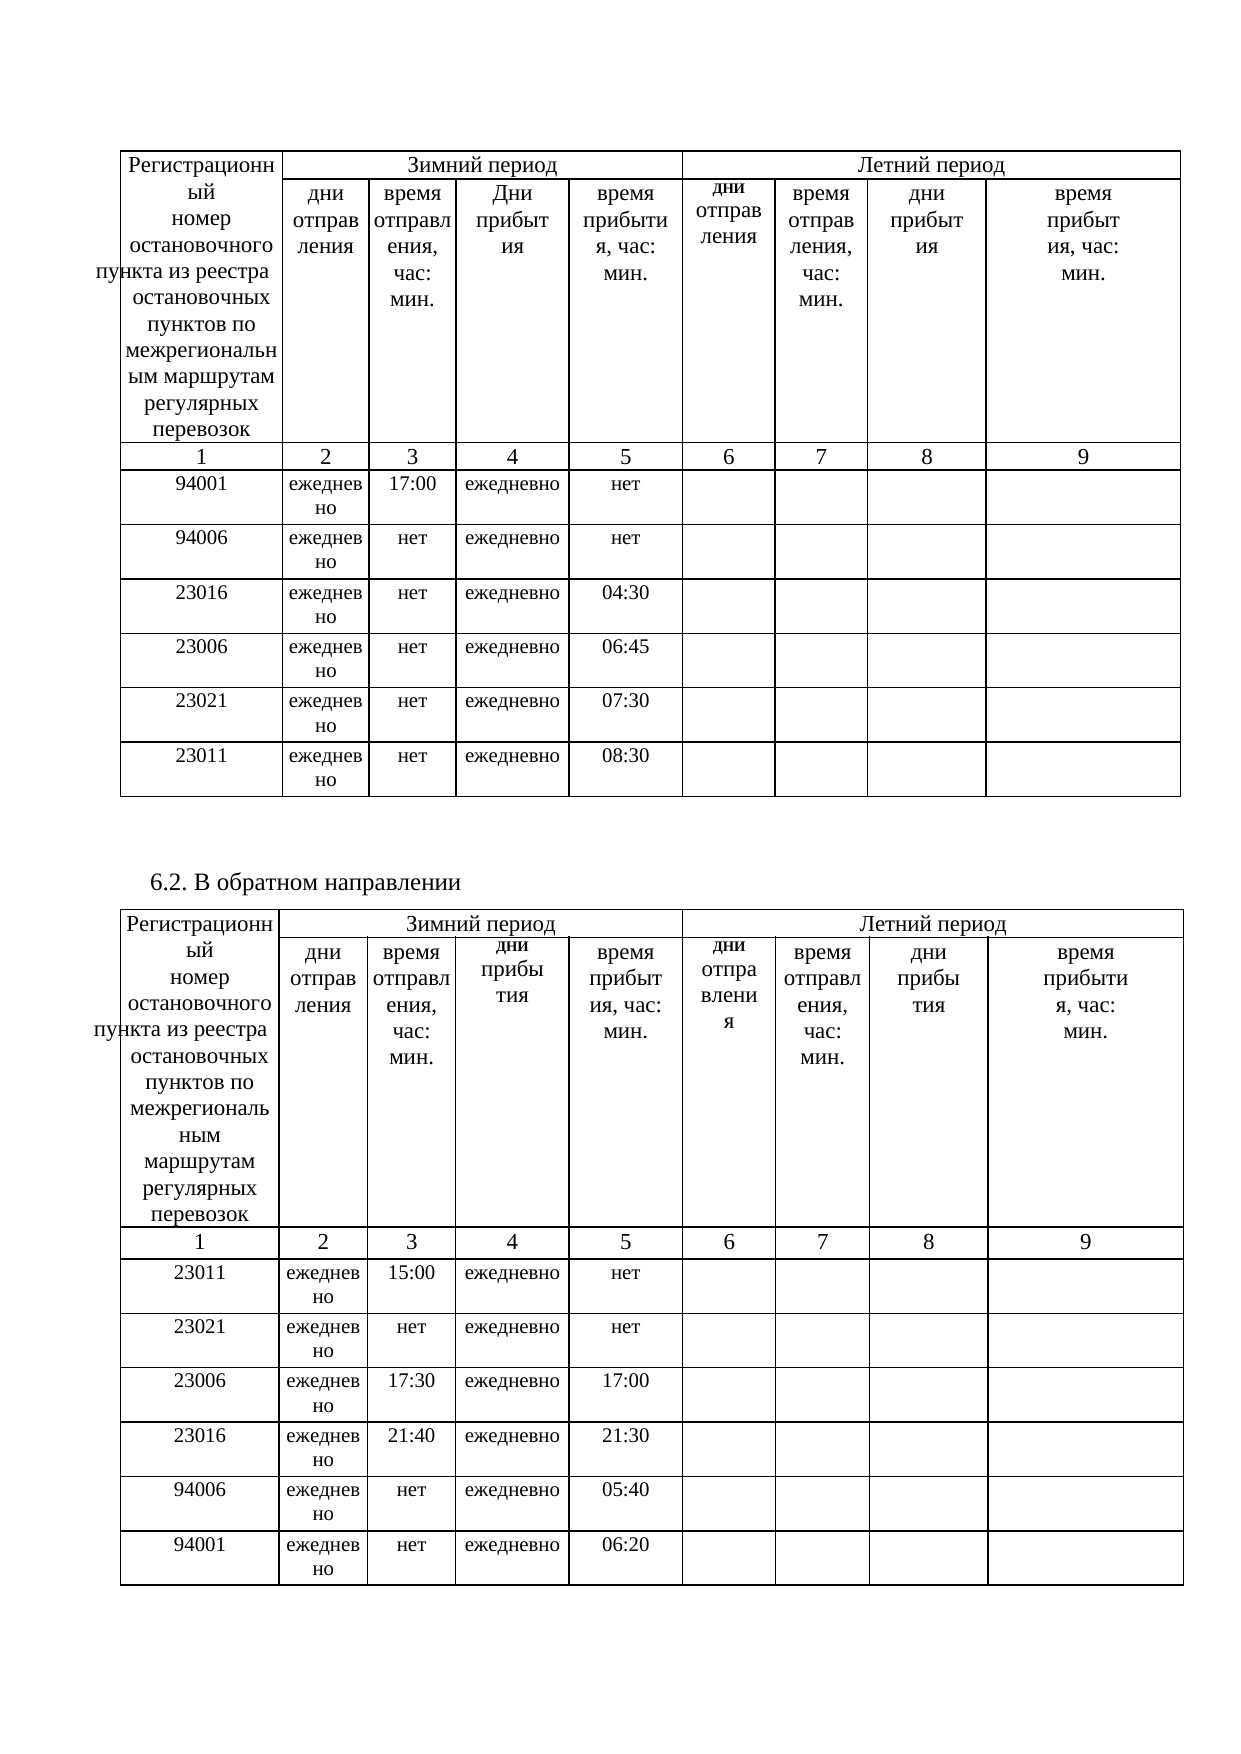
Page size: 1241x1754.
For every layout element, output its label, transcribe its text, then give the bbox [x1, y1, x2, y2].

table_cell нет [570, 1260, 682, 1312]
table_cell [987, 471, 1180, 524]
table_cell 94001 [121, 1532, 278, 1584]
table_cell нет [370, 525, 455, 578]
table_cell 1 [121, 443, 282, 469]
table_cell 06:20 [570, 1532, 682, 1584]
table_cell 23016 [121, 1423, 278, 1476]
table_cell [776, 1423, 869, 1476]
table_cell 21:40 [368, 1423, 455, 1476]
table_cell [868, 634, 985, 687]
table_cell 23016 [121, 580, 282, 632]
table_header Регистрационный номер остановочного пункта из реестра остановочных пунктов по межрегиональным маршрутам регулярных перевозок [121, 152, 282, 441]
table_cell [683, 1423, 775, 1476]
table_cell ежедневно [456, 1314, 568, 1367]
table_cell [870, 1532, 987, 1584]
table_cell нет [368, 1477, 455, 1530]
table_cell 9 [989, 1228, 1183, 1258]
table_header Зимний период [283, 152, 682, 178]
table_cell [776, 471, 867, 524]
table_cell [776, 688, 867, 741]
table_cell 05:40 [570, 1477, 682, 1530]
table_cell ежедневно [457, 471, 568, 524]
table_header Зимний период [280, 910, 682, 936]
table_cell 94001 [121, 471, 282, 524]
table_header Летний период [683, 152, 1180, 178]
table_cell 08:30 [570, 743, 682, 796]
table_cell нет [570, 525, 682, 578]
table_cell [989, 1532, 1183, 1584]
table_cell [776, 1368, 869, 1421]
table_cell ежедневно [283, 743, 368, 796]
table_cell ежедневно [280, 1368, 367, 1421]
table_cell [776, 634, 867, 687]
table_cell [683, 634, 774, 687]
table_cell 17:00 [370, 471, 455, 524]
table_cell ДНИ отпра влени я [683, 938, 775, 1226]
table_cell 2 [283, 443, 368, 469]
table_cell дни отправ ления [283, 180, 368, 441]
table_cell ежедневно [280, 1423, 367, 1476]
table_cell [776, 580, 867, 632]
table_cell [989, 1314, 1183, 1367]
table_cell [776, 525, 867, 578]
table_cell [683, 1314, 775, 1367]
table_cell ДНИ отправ ления [683, 180, 774, 441]
table_header Регистрационный номер остановочного пункта из реестра остановочных пунктов по межрегиональным маршрутам регулярных перевозок [121, 910, 278, 1226]
table_cell нет [370, 688, 455, 741]
table_cell [868, 688, 985, 741]
table_cell [683, 525, 774, 578]
table_cell 5 [570, 443, 682, 469]
table_cell 2 [280, 1228, 367, 1258]
table_cell нет [368, 1532, 455, 1584]
table_cell 5 [570, 1228, 682, 1258]
table_cell [776, 1260, 869, 1312]
table_cell 6 [683, 443, 774, 469]
table_cell нет [370, 743, 455, 796]
table_cell [989, 1477, 1183, 1530]
table_cell ежедневно [457, 525, 568, 578]
table_cell ежедневно [283, 580, 368, 632]
table_cell [870, 1477, 987, 1530]
table_cell [987, 688, 1180, 741]
table_cell 21:30 [570, 1423, 682, 1476]
table_cell ежедневно [457, 743, 568, 796]
table_cell [776, 1477, 869, 1530]
table_cell ежедневно [283, 525, 368, 578]
table_cell [683, 1260, 775, 1312]
table_cell время прибыти я, час: мин. [989, 938, 1183, 1226]
table_cell [868, 525, 985, 578]
table_cell [870, 1368, 987, 1421]
table_cell ежедневно [456, 1477, 568, 1530]
table_cell [868, 743, 985, 796]
table_cell [989, 1260, 1183, 1312]
table_cell ежедневно [456, 1423, 568, 1476]
table_cell 94006 [121, 525, 282, 578]
table_cell дни отправ ления [280, 938, 367, 1226]
table_cell [870, 1314, 987, 1367]
table_cell время отправл ения, час: мин. [776, 938, 869, 1226]
table_cell [776, 1532, 869, 1584]
table_cell дни прибы тия [870, 938, 987, 1226]
table_cell [683, 1532, 775, 1584]
table_cell ежедневно [457, 580, 568, 632]
table_cell [683, 580, 774, 632]
table_cell ежедневно [280, 1260, 367, 1312]
table_cell ежедневно [457, 634, 568, 687]
table_cell [868, 471, 985, 524]
table_cell [987, 743, 1180, 796]
table_cell 94006 [121, 1477, 278, 1530]
table_cell 3 [370, 443, 455, 469]
table_cell [987, 580, 1180, 632]
table_cell [989, 1368, 1183, 1421]
table_cell [870, 1260, 987, 1312]
table_cell 8 [870, 1228, 987, 1258]
table_cell время отправ ления, час: мин. [776, 180, 867, 441]
table_cell 23021 [121, 688, 282, 741]
table_cell нет [570, 471, 682, 524]
table_cell 23011 [121, 1260, 278, 1312]
table_cell [683, 743, 774, 796]
table_cell 6 [683, 1228, 775, 1258]
table_cell ежедневно [457, 688, 568, 741]
table_cell [870, 1423, 987, 1476]
table_cell 06:45 [570, 634, 682, 687]
table_cell 23006 [121, 634, 282, 687]
table_cell дни прибыт ия [868, 180, 985, 441]
table_cell ежедневно [456, 1368, 568, 1421]
table_cell ежедневно [456, 1532, 568, 1584]
table_cell 1 [121, 1228, 278, 1258]
table_cell [987, 525, 1180, 578]
table_cell 8 [868, 443, 985, 469]
table_cell время прибыт ия, час: мин. [570, 938, 682, 1226]
table_cell ежедневно [456, 1260, 568, 1312]
table_cell [683, 471, 774, 524]
table_cell [987, 634, 1180, 687]
table_cell 15:00 [368, 1260, 455, 1312]
table_cell 7 [776, 1228, 869, 1258]
table_cell 4 [457, 443, 568, 469]
table_cell время прибыт ия, час: мин. [987, 180, 1180, 441]
table_header Летний период [683, 910, 1183, 936]
table_cell ДНИ прибы тия [456, 938, 568, 1226]
table_cell нет [570, 1314, 682, 1367]
table_cell 23011 [121, 743, 282, 796]
table_cell ежедневно [280, 1314, 367, 1367]
table_cell время отправл ения, час: мин. [368, 938, 455, 1226]
table_cell 7 [776, 443, 867, 469]
table_cell 3 [368, 1228, 455, 1258]
table_cell 17:00 [570, 1368, 682, 1421]
table_cell 17:30 [368, 1368, 455, 1421]
table_cell нет [368, 1314, 455, 1367]
table_cell ежедневно [283, 688, 368, 741]
table_cell 4 [456, 1228, 568, 1258]
table_cell ежедневно [280, 1532, 367, 1584]
text 6.2. В обратном направлении [150, 867, 1090, 896]
table_cell [683, 688, 774, 741]
table_cell нет [370, 634, 455, 687]
table_cell 9 [987, 443, 1180, 469]
table_cell время отправл ения, час: мин. [370, 180, 455, 441]
table_cell Дни прибыт ия [457, 180, 568, 441]
table_cell ежедневно [283, 634, 368, 687]
table_cell [868, 580, 985, 632]
table_cell 04:30 [570, 580, 682, 632]
table_cell 23021 [121, 1314, 278, 1367]
table_cell [989, 1423, 1183, 1476]
table_cell [776, 1314, 869, 1367]
table_cell [683, 1368, 775, 1421]
table_cell ежедневно [280, 1477, 367, 1530]
table_cell нет [370, 580, 455, 632]
table_cell [683, 1477, 775, 1530]
table_cell [776, 743, 867, 796]
table_cell 23006 [121, 1368, 278, 1421]
table_cell время прибыти я, час: мин. [570, 180, 682, 441]
table_cell 07:30 [570, 688, 682, 741]
table_cell ежедневно [283, 471, 368, 524]
